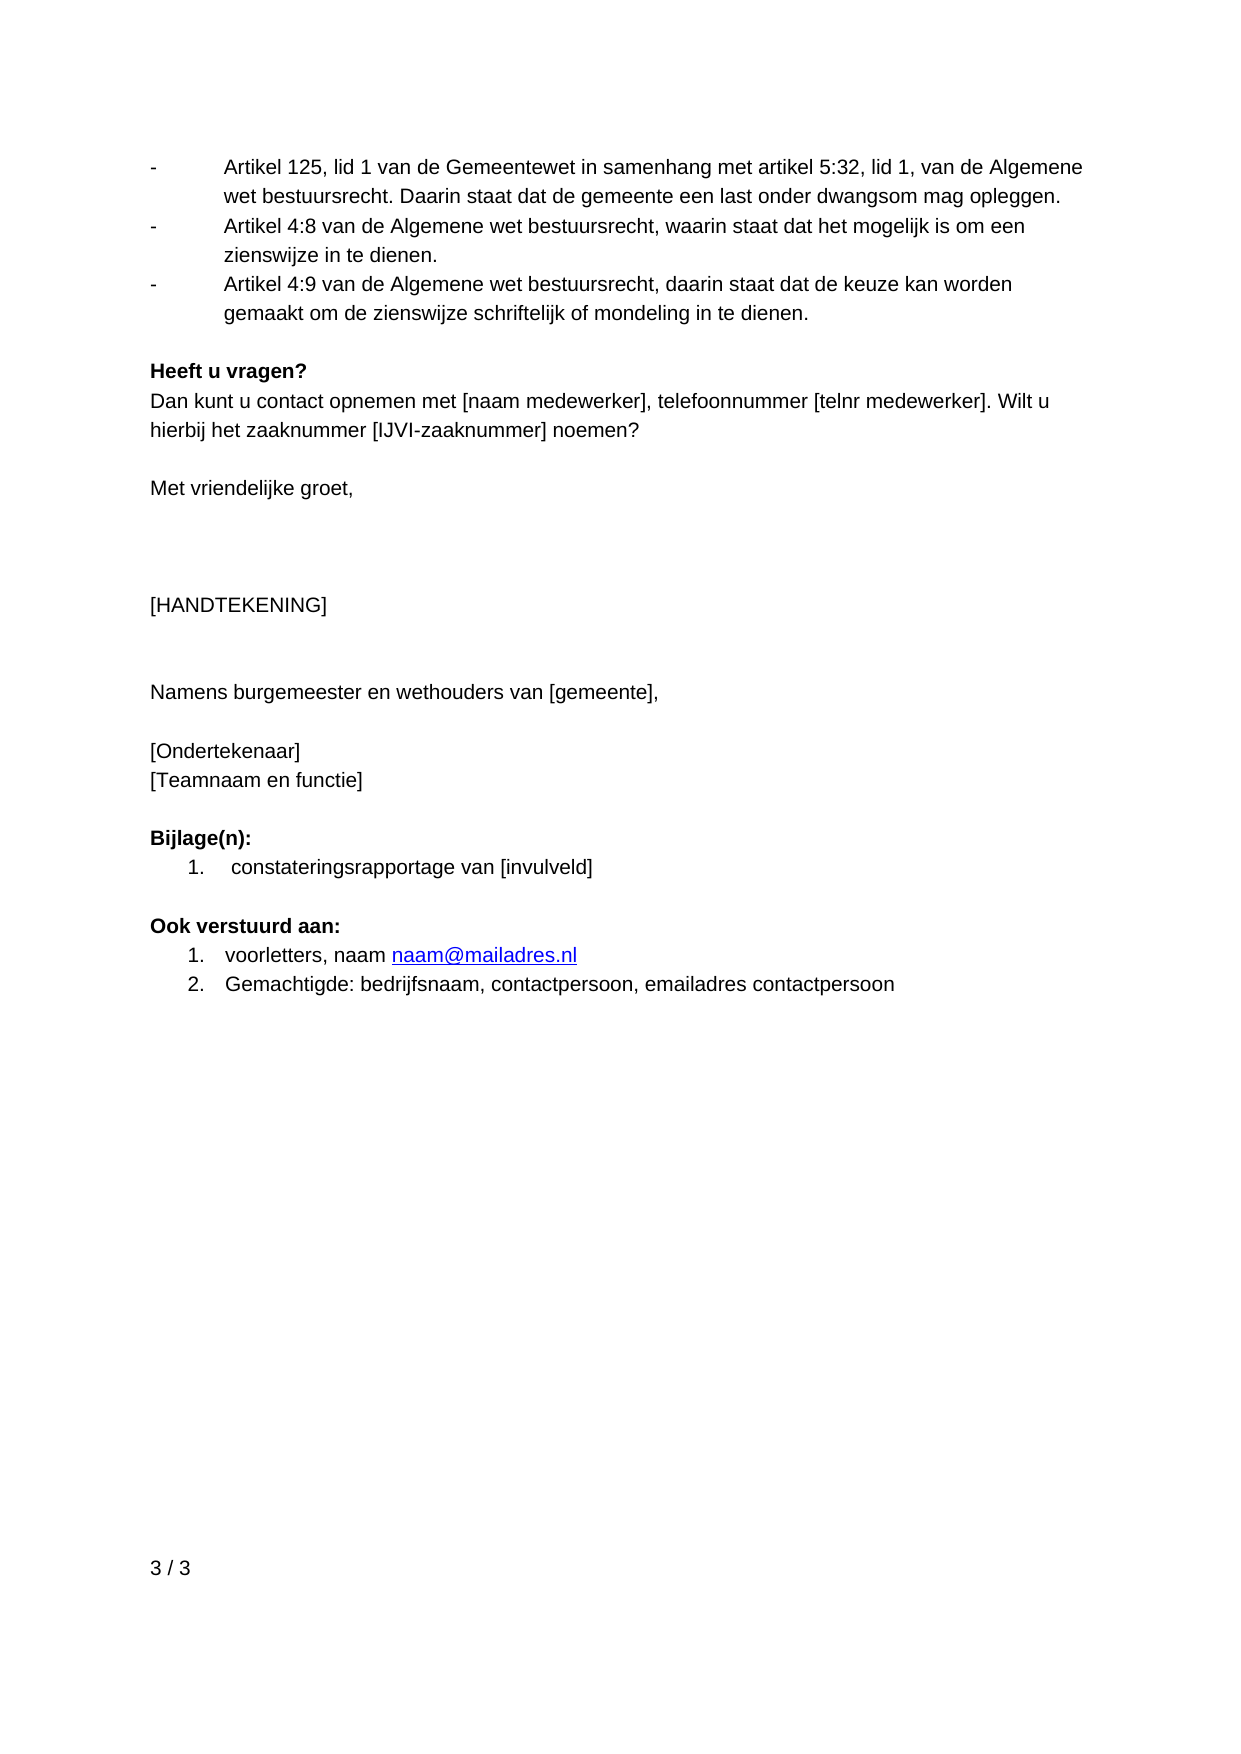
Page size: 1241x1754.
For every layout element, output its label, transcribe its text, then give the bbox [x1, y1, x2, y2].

text Namens burgemeester en wethouders van [gemeente], [150, 675, 1090, 704]
list Gemachtigde: bedrijfsnaam, contactpersoon, emailadres contactpersoon [187, 967, 1090, 996]
text [Ondertekenaar] [150, 733, 1090, 762]
list constateringsrapportage van [invulveld] [187, 850, 1090, 879]
text [Teamnaam en functie] [150, 762, 1090, 792]
text Dan kunt u contact opnemen met [naam medewerker], telefoonnummer [telnr medewerker]. Wilt u hierbij het zaaknummer [IJVI-zaaknummer] noemen? [150, 383, 1090, 442]
text - Artikel 125, lid 1 van de Gemeentewet in samenhang met artikel 5:32, lid 1, van de Algemene wet bestuursrecht. Daarin staat dat de gemeente een last onder dwangsom mag opleggen. [150, 150, 1090, 208]
list voorletters, naam naam@mailadres.nl [187, 937, 1090, 967]
text Bijlage(n): [150, 821, 1090, 850]
text [HANDTEKENING] [150, 587, 1090, 617]
text Ook verstuurd aan: [150, 908, 1090, 937]
text - Artikel 4:9 van de Algemene wet bestuursrecht, daarin staat dat de keuze kan worden gemaakt om de zienswijze schriftelijk of mondeling in te dienen. [150, 267, 1090, 325]
text Heeft u vragen? [150, 354, 1090, 383]
text Met vriendelijke groet, [150, 471, 1090, 500]
text - Artikel 4:8 van de Algemene wet bestuursrecht, waarin staat dat het mogelijk is om een zienswijze in te dienen. [150, 208, 1090, 267]
